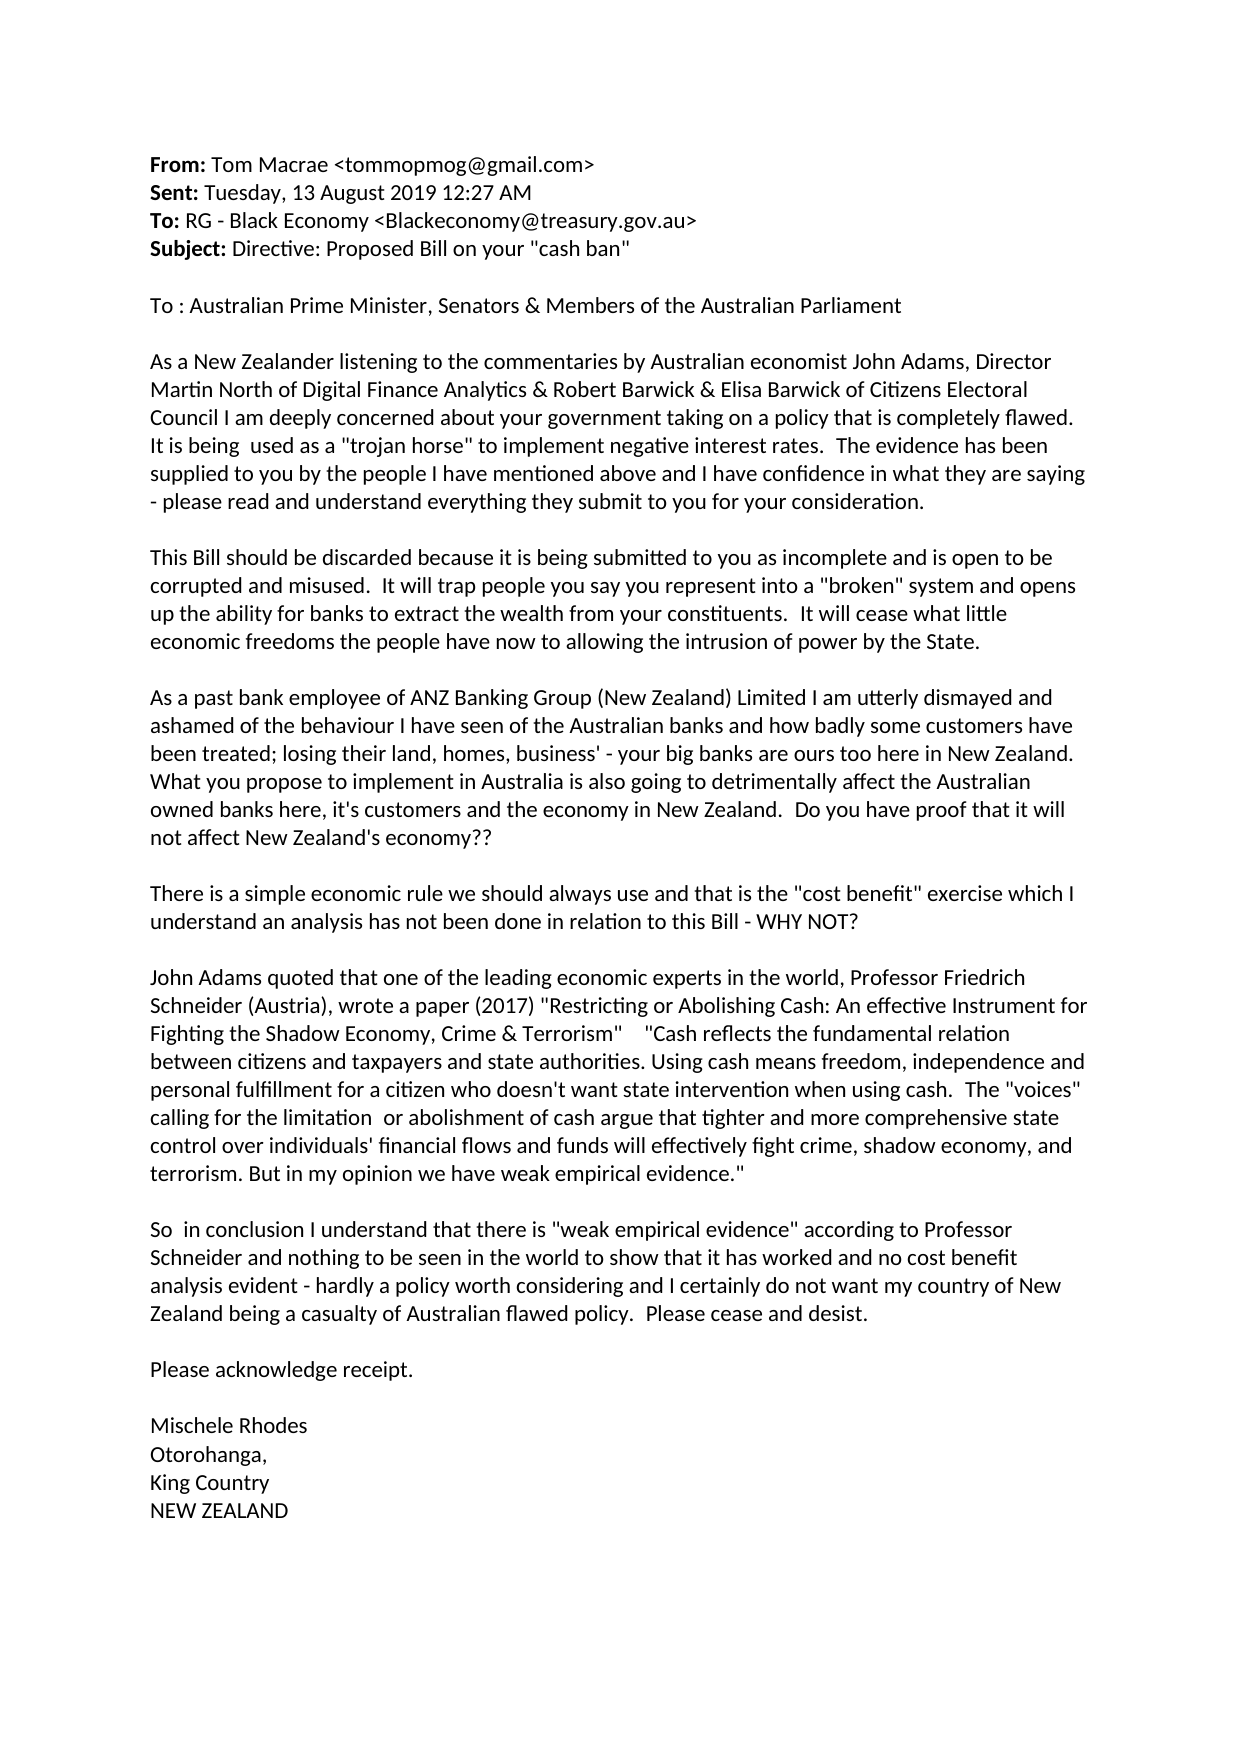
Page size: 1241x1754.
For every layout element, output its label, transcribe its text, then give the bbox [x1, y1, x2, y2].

text To : Australian Prime Minister, Senators & Members of the Australian Parliament [150, 291, 1090, 319]
text John Adams quoted that one of the leading economic experts in the world, Professor Friedrich Schneider (Austria), wrote a paper (2017) "Restricting or Abolishing Cash: An effective Instrument for Fighting the Shadow Economy, Crime & Terrorism" "Cash reflects the fundamental relation between citizens and taxpayers and state authorities. Using cash means freedom, independence and personal fulfillment for a citizen who doesn't want state intervention when using cash. The "voices" calling for the limitation or abolishment of cash argue that tighter and more comprehensive state control over individuals' financial flows and funds will effectively fight crime, shadow economy, and terrorism. But in my opinion we have weak empirical evidence." [150, 963, 1090, 1187]
text As a New Zealander listening to the commentaries by Australian economist John Adams, Director Martin North of Digital Finance Analytics & Robert Barwick & Elisa Barwick of Citizens Electoral Council I am deeply concerned about your government taking on a policy that is completely flawed. It is being used as a "trojan horse" to implement negative interest rates. The evidence has been supplied to you by the people I have mentioned above and I have confidence in what they are saying - please read and understand everything they submit to you for your consideration. [150, 347, 1090, 515]
text So in conclusion I understand that there is "weak empirical evidence" according to Professor Schneider and nothing to be seen in the world to show that it has worked and no cost benefit analysis evident - hardly a policy worth considering and I certainly do not want my country of New Zealand being a casualty of Australian flawed policy. Please cease and desist. [150, 1216, 1090, 1328]
text As a past bank employee of ANZ Banking Group (New Zealand) Limited I am utterly dismayed and ashamed of the behaviour I have seen of the Australian banks and how badly some customers have been treated; losing their land, homes, business' - your big banks are ours too here in New Zealand. What you propose to implement in Australia is also going to detrimentally affect the Australian owned banks here, it's customers and the economy in New Zealand. Do you have proof that it will not affect New Zealand's economy?? [150, 683, 1090, 851]
text NEW ZEALAND [150, 1496, 1090, 1524]
text Mischele Rhodes [150, 1412, 1090, 1440]
text This Bill should be discarded because it is being submitted to you as incomplete and is open to be corrupted and misused. It will trap people you say you represent into a "broken" system and opens up the ability for banks to extract the wealth from your constituents. It will cease what little economic freedoms the people have now to allowing the intrusion of power by the State. [150, 543, 1090, 655]
text Otorohanga, [150, 1440, 1090, 1468]
text King Country [150, 1468, 1090, 1496]
text There is a simple economic rule we should always use and that is the "cost benefit" exercise which I understand an analysis has not been done in relation to this Bill - WHY NOT? [150, 879, 1090, 935]
text Please acknowledge receipt. [150, 1356, 1090, 1384]
text From: Tom Macrae <tommopmog@gmail.com> Sent: Tuesday, 13 August 2019 12:27 AM To: RG - Black Economy <Blackeconomy@treasury.gov.au> Subject: Directive: Proposed Bill on your "cash ban" [150, 150, 1090, 262]
